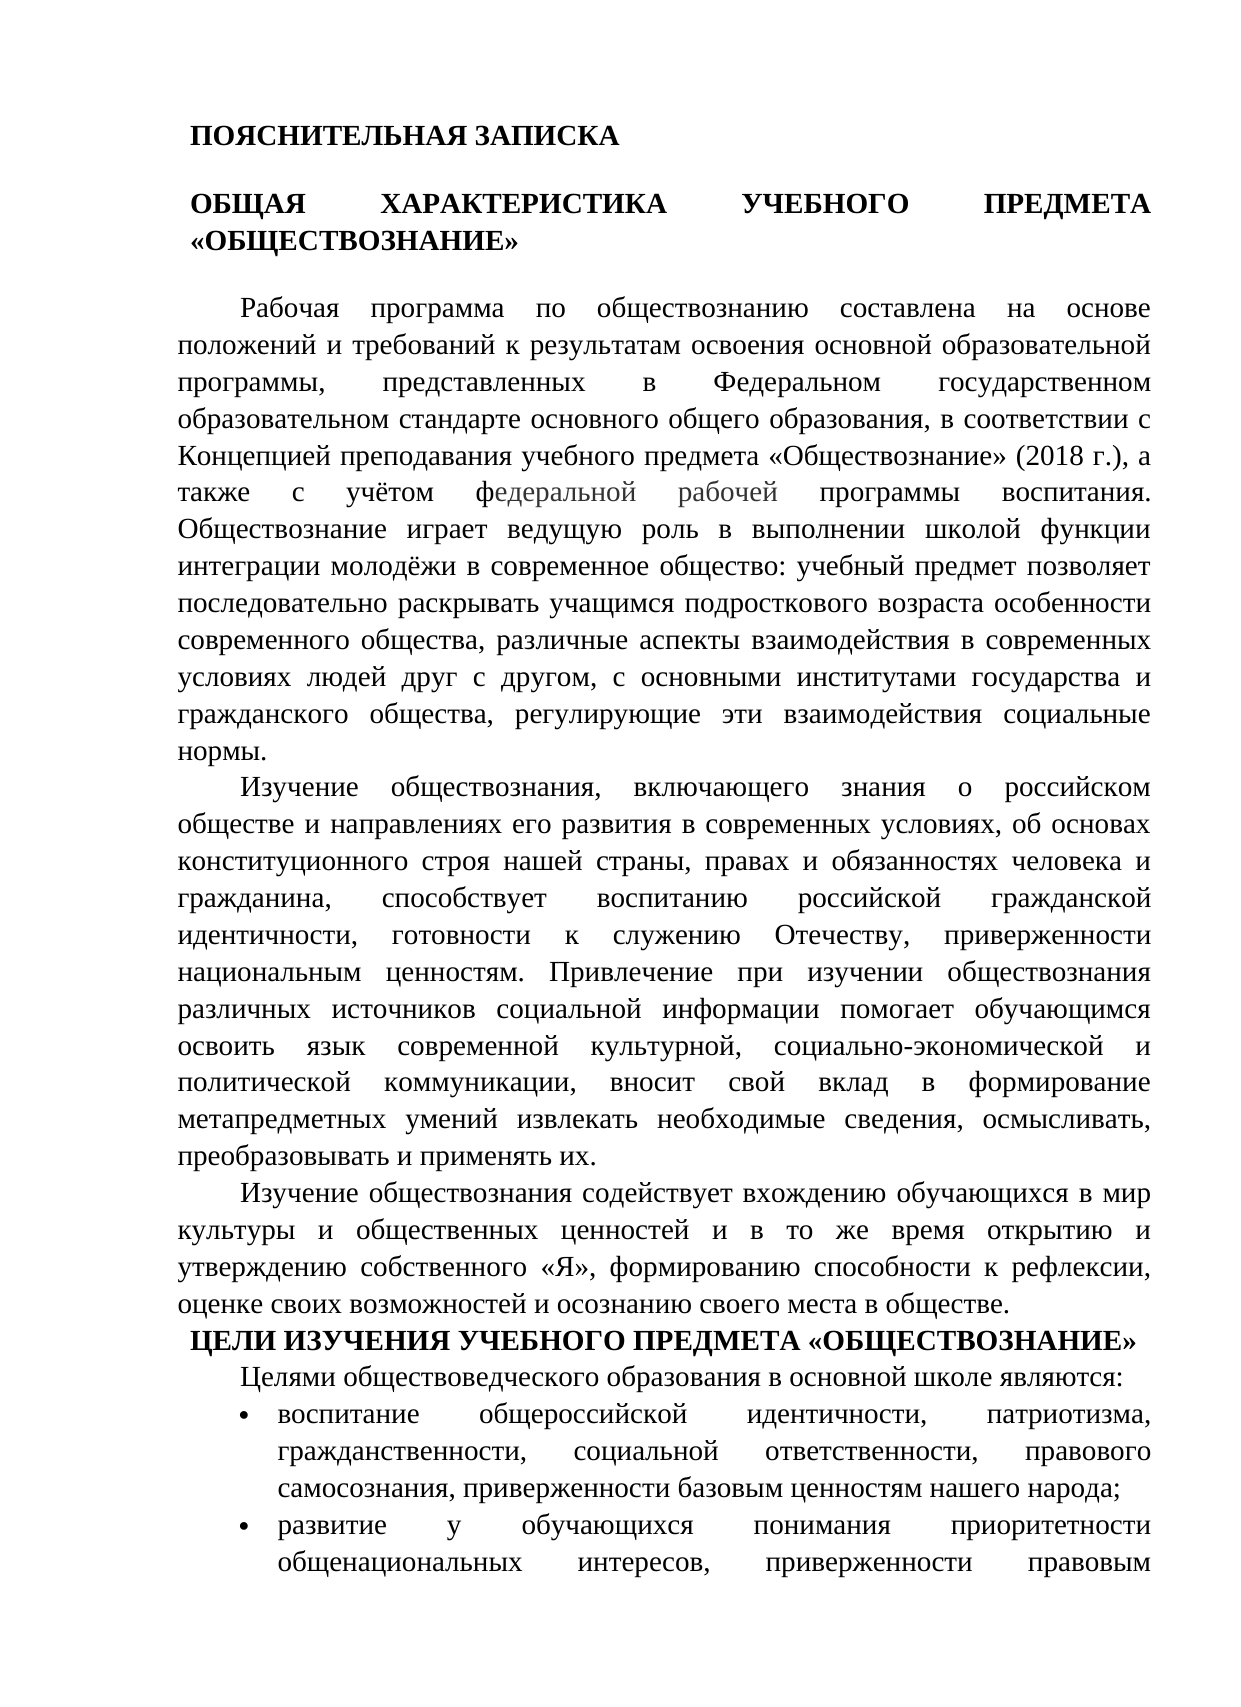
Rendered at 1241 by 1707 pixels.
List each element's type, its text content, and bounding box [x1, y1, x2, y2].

text ПОЯСНИТЕЛЬНАЯ ЗАПИСКА [190, 118, 1152, 152]
text Изучение обществознания содействует вхождению обучающихся в мир культуры и общественных ценностей и в то же время открытию и утверждению собственного «Я», формированию способности к рефлексии, оценке своих возможностей и осознанию своего места в обществе. [177, 1175, 1152, 1319]
text ОБЩАЯ ХАРАКТЕРИСТИКА УЧЕБНОГО ПРЕДМЕТА «ОБЩЕСТВОЗНАНИЕ» [190, 186, 1152, 256]
text Изучение обществознания, включающего знания о российском обществе и направлениях его развития в современных условиях, об основах конституционного строя нашей страны, правах и обязанностях человека и гражданина, способствует воспитанию российской гражданской идентичности, готовности к служению Отечеству, приверженности национальным ценностям. Привлечение при изучении обществознания различных источников социальной информации помогает обучающимся освоить язык современной культурной, социально-экономической и политической коммуникации, вносит свой вклад в формирование метапредметных умений извлекать необходимые сведения, осмысливать, преобразовывать и применять их. [177, 769, 1152, 1172]
text ЦЕЛИ ИЗУЧЕНИЯ УЧЕБНОГО ПРЕДМЕТА «ОБЩЕСТВОЗНАНИЕ» [190, 1323, 1152, 1356]
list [240, 1507, 1152, 1577]
text Целями обществоведческого образования в основной школе являются: [177, 1359, 1152, 1393]
list воспитание общероссийской идентичности, патриотизма, гражданственности, социальной ответственности, правового самосознания, приверженности базовым ценностям нашего народа; [240, 1396, 1152, 1504]
text Рабочая программа по обществознанию составлена на основе положений и требований к результатам освоения основной образовательной программы, представленных в Федеральном государственном образовательном стандарте основного общего образования, в соответствии с Концепцией преподавания учебного предмета «Обществознание» (2018 г.), а также с учётом федеральной рабочей программы воспитания. Обществознание играет ведущую роль в выполнении школой функции интеграции молодёжи в современное общество: учебный предмет позволяет последовательно раскрывать учащимся подросткового возраста особенности современного общества, различные аспекты взаимодействия в современных условиях людей друг с другом, с основными институтами государства и гражданского общества, регулирующие эти взаимодействия социальные нормы. [177, 290, 1152, 766]
